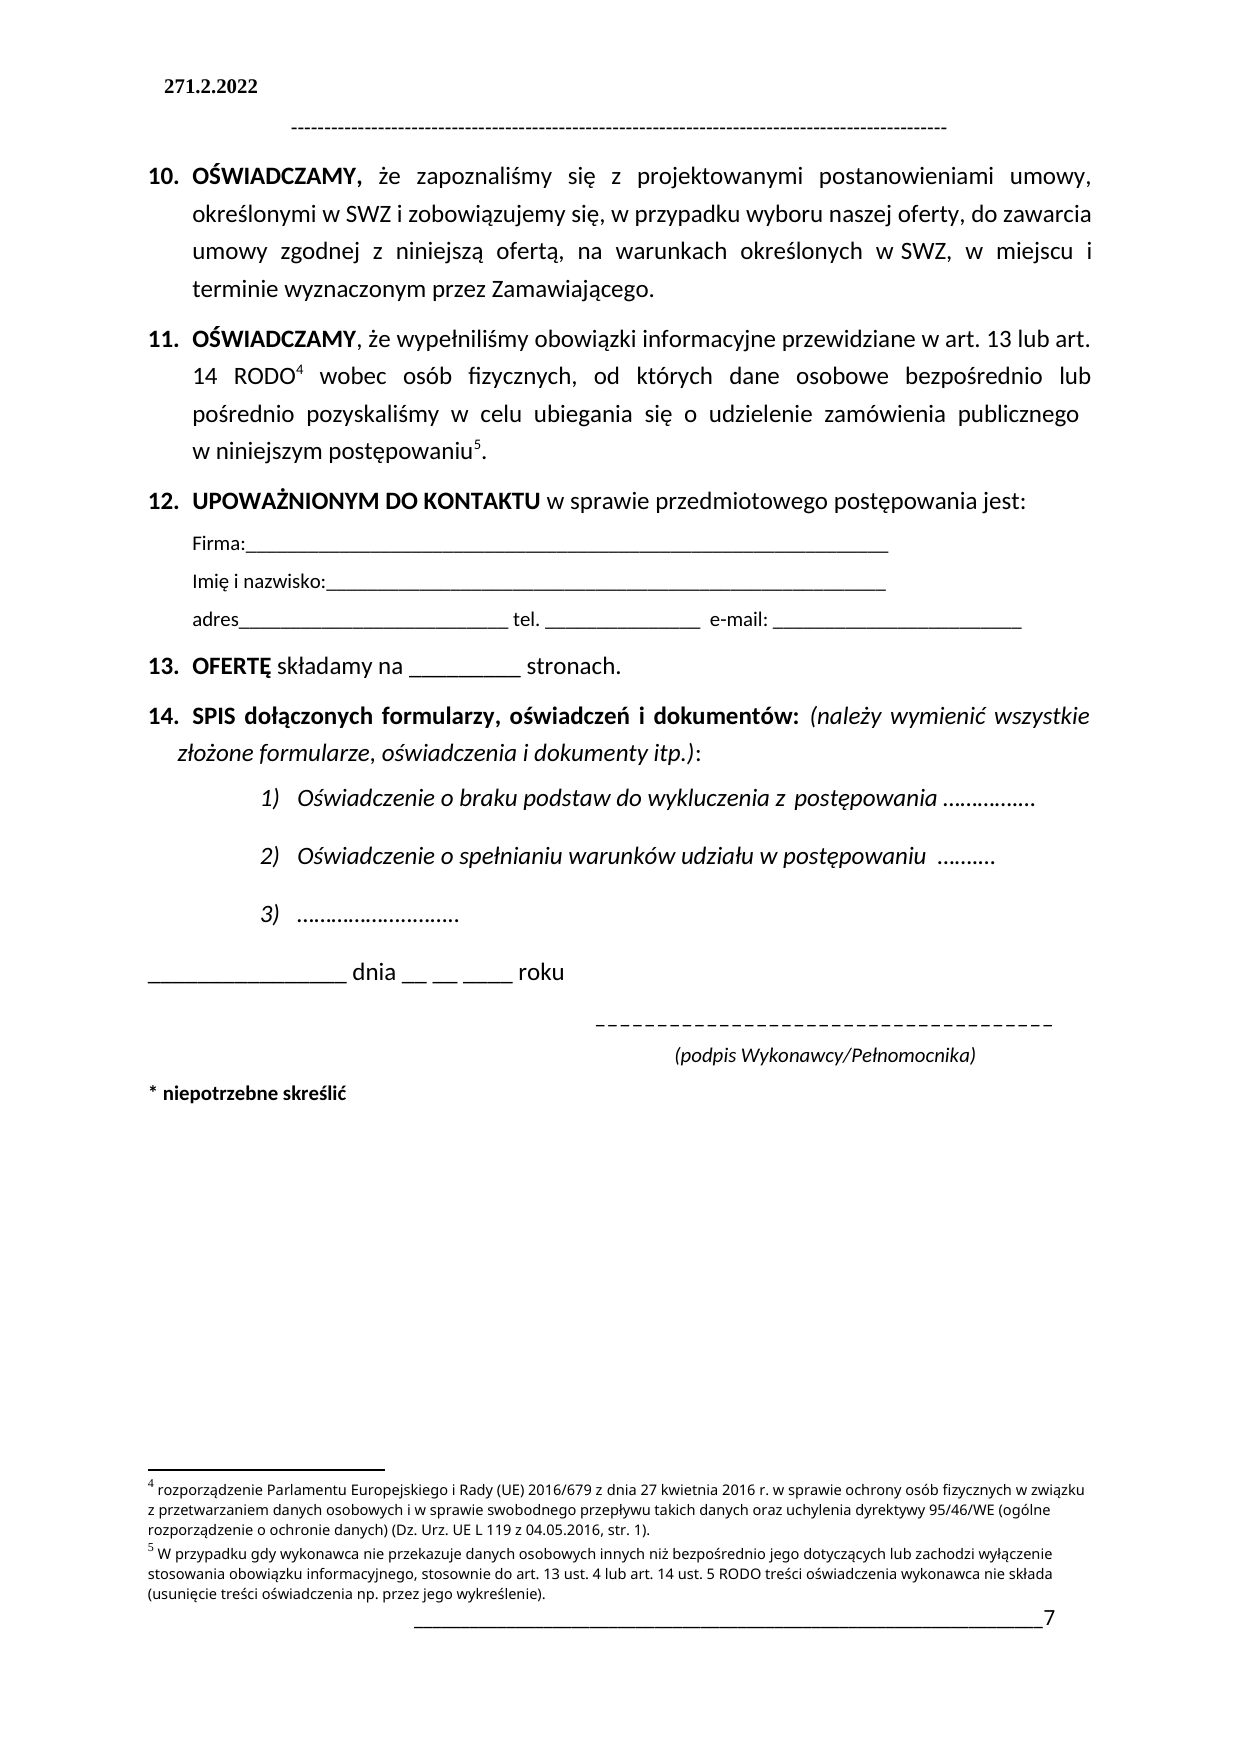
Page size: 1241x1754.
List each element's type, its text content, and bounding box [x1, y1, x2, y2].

text Firma:______________________________________________________________ Imię i nazwisko:______________________________________________________ adres__________________________ tel. _______________ e-mail: ________________________ [192, 530, 1092, 631]
text (podpis Wykonawcy/Pełnomocnika) [148, 1042, 1092, 1068]
text ________________ dnia __ __ ____ roku [148, 956, 1092, 987]
list OŚWIADCZAMY, że wypełniliśmy obowiązki informacyjne przewidziane w art. 13 lub art. 14 RODO wobec osób fizycznych, od których dane osobowe bezpośrednio lub pośrednio pozyskaliśmy w celu ubiegania się o udzielenie zamówienia publicznego w niniejszym postępowaniu. [148, 317, 1092, 467]
list ………………..…….. [259, 898, 1092, 929]
list UPOWAŻNIONYM DO KONTAKTU w sprawie przedmiotowego postępowania jest: [148, 480, 1092, 517]
list OŚWIADCZAMY, że zapoznaliśmy się z projektowanymi postanowieniami umowy, określonymi w SWZ i zobowiązujemy się, w przypadku wyboru naszej oferty, do zawarcia umowy zgodnej z niniejszą ofertą, na warunkach określonych w SWZ, w miejscu i terminie wyznaczonym przez Zamawiającego. [148, 155, 1092, 305]
list OFERTĘ składamy na _________ stronach. [148, 644, 1092, 682]
list SPIS dołączonych formularzy, oświadczeń i dokumentów: (należy wymienić wszystkie złożone formularze, oświadczenia i dokumenty itp.): [148, 694, 1092, 769]
list Oświadczenie o spełnianiu warunków udziału w postępowaniu …….… [259, 840, 1092, 870]
text * niepotrzebne skreślić [148, 1080, 1092, 1106]
text _____________________________________ [148, 999, 1092, 1030]
list Oświadczenie o braku podstaw do wykluczenia z postępowania ………….… [259, 782, 1092, 812]
